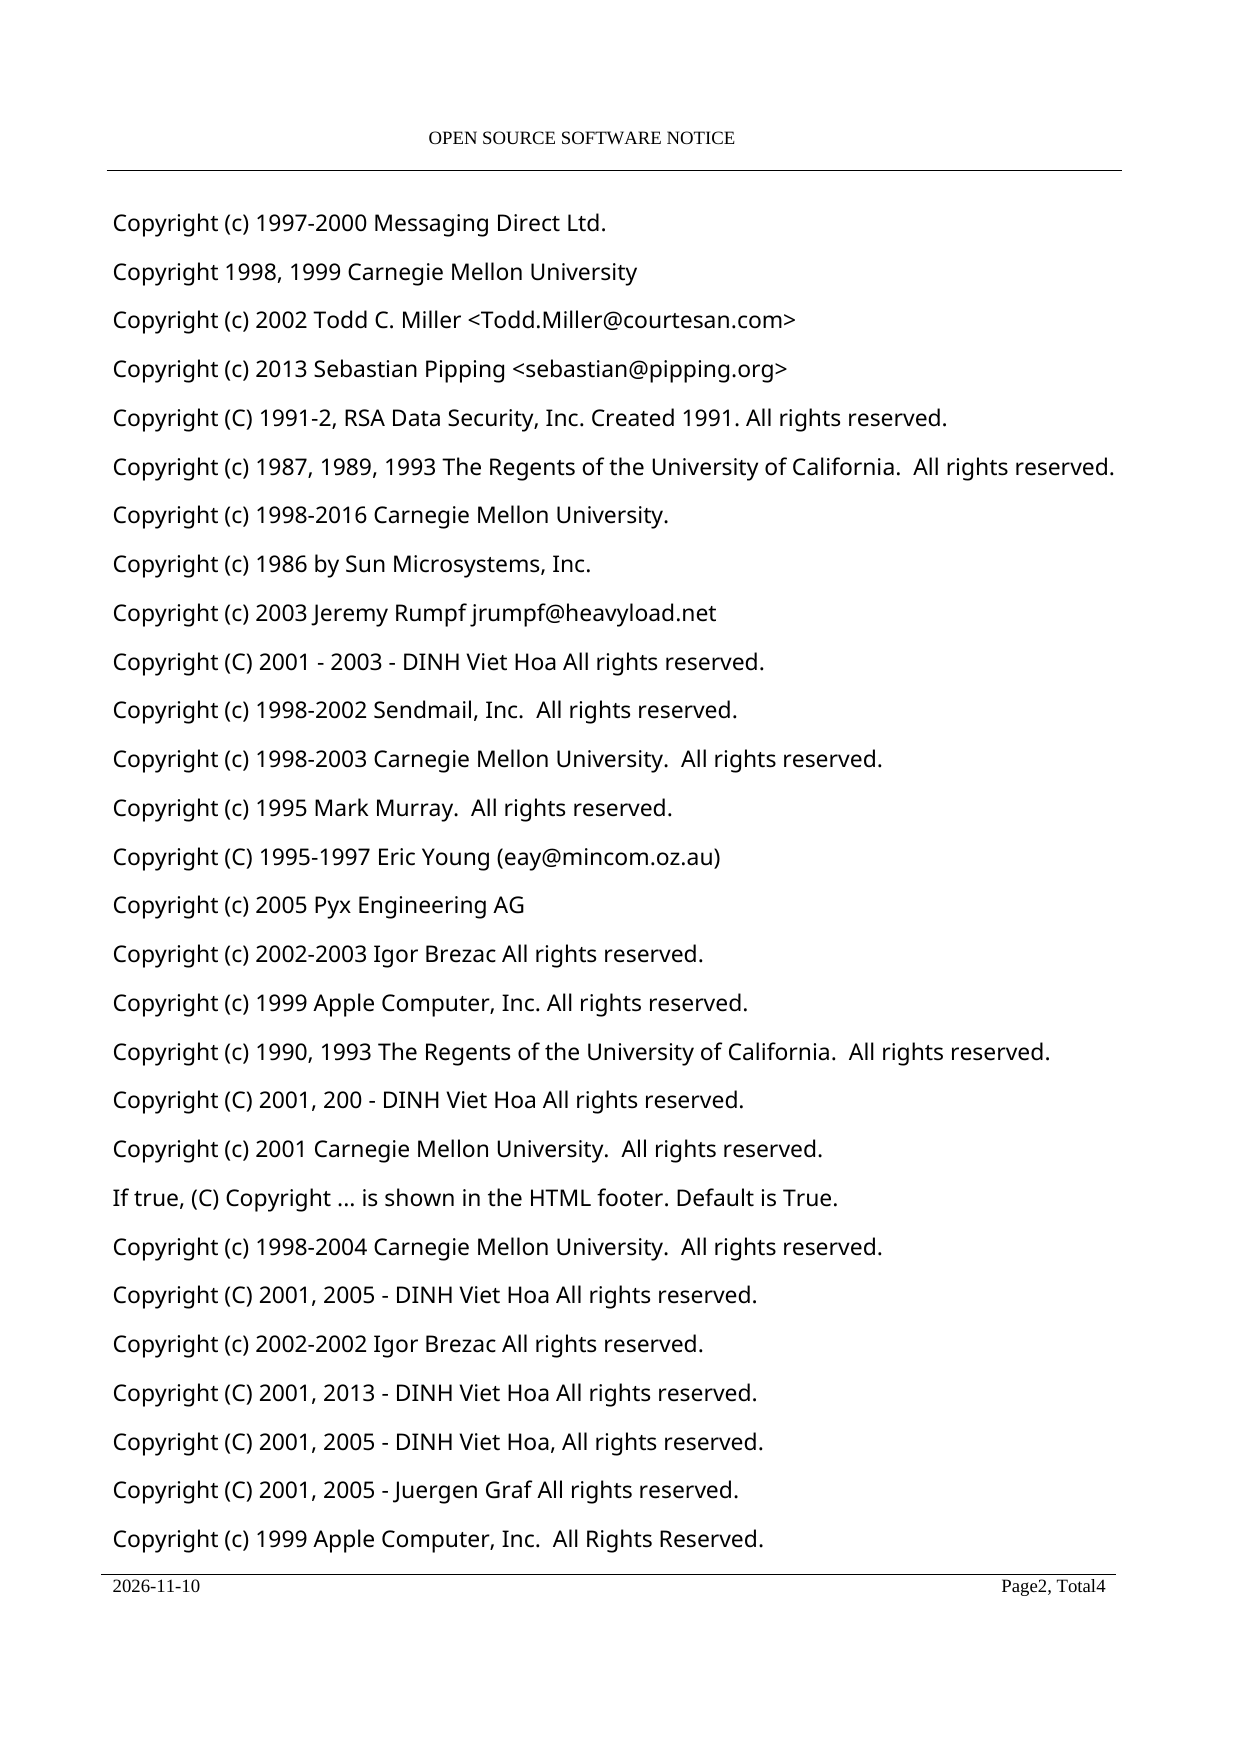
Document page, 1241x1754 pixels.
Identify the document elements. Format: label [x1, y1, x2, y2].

text [112, 206, 1128, 1555]
